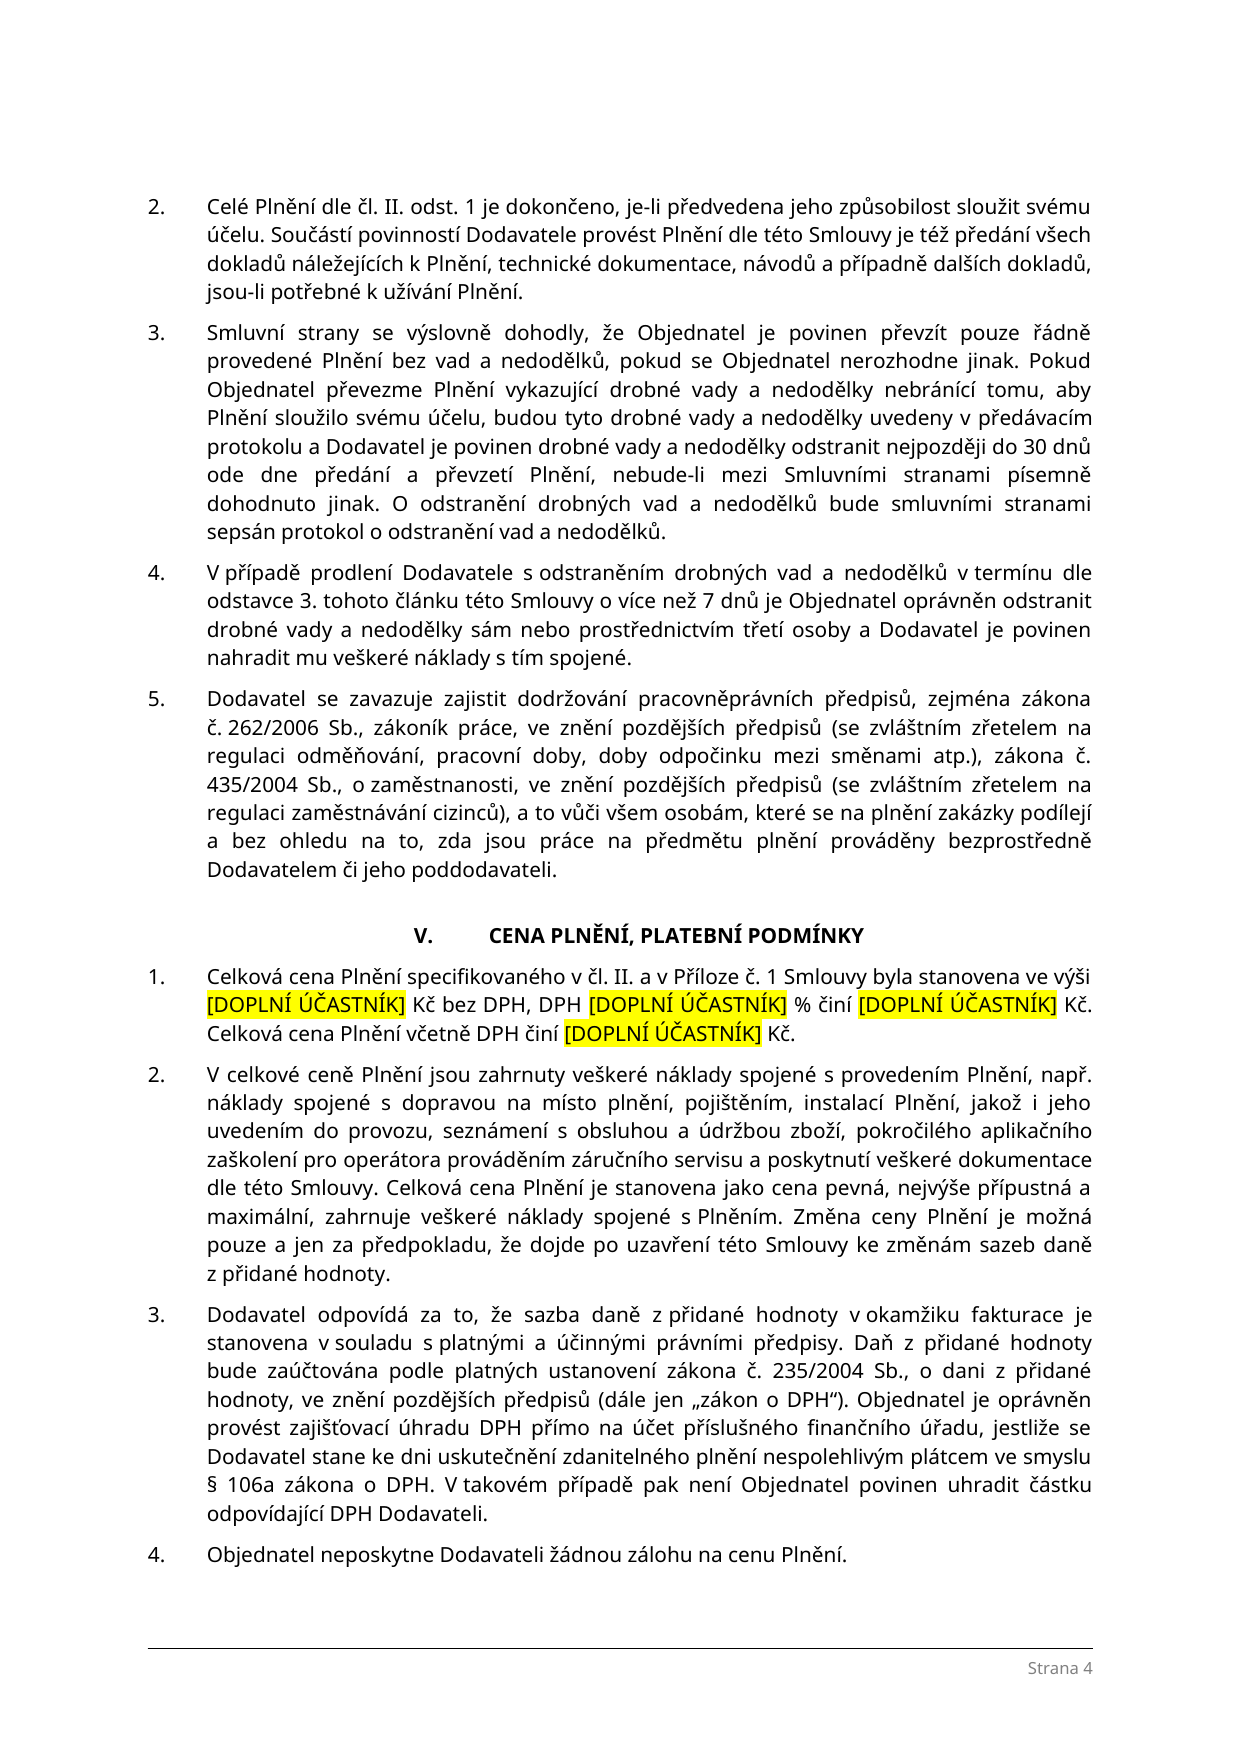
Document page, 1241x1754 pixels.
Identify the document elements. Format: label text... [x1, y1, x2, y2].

list Dodavatel se zavazuje zajistit dodržování pracovněprávních předpisů, zejména zákona č. 262/2006 Sb., zákoník práce, ve znění pozdějších předpisů (se zvláštním zřetelem na regulaci odměňování, pracovní doby, doby odpočinku mezi směnami atp.), zákona č. 435/2004 Sb., o zaměstnanosti, ve znění pozdějších předpisů (se zvláštním zřetelem na regulaci zaměstnávání cizinců), a to vůči všem osobám, které se na plnění zakázky podílejí a bez ohledu na to, zda jsou práce na předmětu plnění prováděny bezprostředně Dodavatelem či jeho poddodavateli. [148, 684, 1093, 883]
list V celkové ceně Plnění jsou zahrnuty veškeré náklady spojené s provedením Plnění, např. náklady spojené s dopravou na místo plnění, pojištěním, instalací Plnění, jakož i jeho uvedením do provozu, seznámení s obsluhou a údržbou zboží, pokročilého aplikačního zaškolení pro operátora prováděním záručního servisu a poskytnutí veškeré dokumentace dle této Smlouvy. Celková cena Plnění je stanovena jako cena pevná, nejvýše přípustná a maximální, zahrnuje veškeré náklady spojené s Plněním. Změna ceny Plnění je možná pouze a jen za předpokladu, že dojde po uzavření této Smlouvy ke změnám sazeb daně z přidané hodnoty. [148, 1060, 1093, 1287]
list Smluvní strany se výslovně dohodly, že Objednatel je povinen převzít pouze řádně provedené Plnění bez vad a nedodělků, pokud se Objednatel nerozhodne jinak. Pokud Objednatel převezme Plnění vykazující drobné vady a nedodělky nebránící tomu, aby Plnění sloužilo svému účelu, budou tyto drobné vady a nedodělky uvedeny v předávacím protokolu a Dodavatel je povinen drobné vady a nedodělky odstranit nejpozději do 30 dnů ode dne předání a převzetí Plnění, nebude-li mezi Smluvními stranami písemně dohodnuto jinak. O odstranění drobných vad a nedodělků bude smluvními stranami sepsán protokol o odstranění vad a nedodělků. [148, 318, 1093, 546]
list CENA PLNĚNÍ, PLATEBNÍ PODMÍNKY [185, 921, 1093, 949]
list Objednatel neposkytne Dodavateli žádnou zálohu na cenu Plnění. [148, 1540, 1093, 1568]
list Dodavatel odpovídá za to, že sazba daně z přidané hodnoty v okamžiku fakturace je stanovena v souladu s platnými a účinnými právními předpisy. Daň z přidané hodnoty bude zaúčtována podle platných ustanovení zákona č. 235/2004 Sb., o dani z přidané hodnoty, ve znění pozdějších předpisů (dále jen „zákon o DPH“). Objednatel je oprávněn provést zajišťovací úhradu DPH přímo na účet příslušného finančního úřadu, jestliže se Dodavatel stane ke dni uskutečnění zdanitelného plnění nespolehlivým plátcem ve smyslu § 106a zákona o DPH. V takovém případě pak není Objednatel povinen uhradit částku odpovídající DPH Dodavateli. [148, 1300, 1093, 1527]
list V případě prodlení Dodavatele s odstraněním drobných vad a nedodělků v termínu dle odstavce 3. tohoto článku této Smlouvy o více než 7 dnů je Objednatel oprávněn odstranit drobné vady a nedodělky sám nebo prostřednictvím třetí osoby a Dodavatel je povinen nahradit mu veškeré náklady s tím spojené. [148, 558, 1093, 672]
list Celková cena Plnění specifikovaného v čl. II. a v Příloze č. 1 Smlouvy byla stanovena ve výši Kč bez DPH, DPH % činí Kč. Celková cena Plnění včetně DPH činí Kč. [148, 962, 1093, 1047]
list Celé Plnění dle čl. II. odst. 1 je dokončeno, je-li předvedena jeho způsobilost sloužit svému účelu. Součástí povinností Dodavatele provést Plnění dle této Smlouvy je též předání všech dokladů náležejících k Plnění, technické dokumentace, návodů a případně dalších dokladů, jsou-li potřebné k užívání Plnění. [148, 192, 1093, 306]
